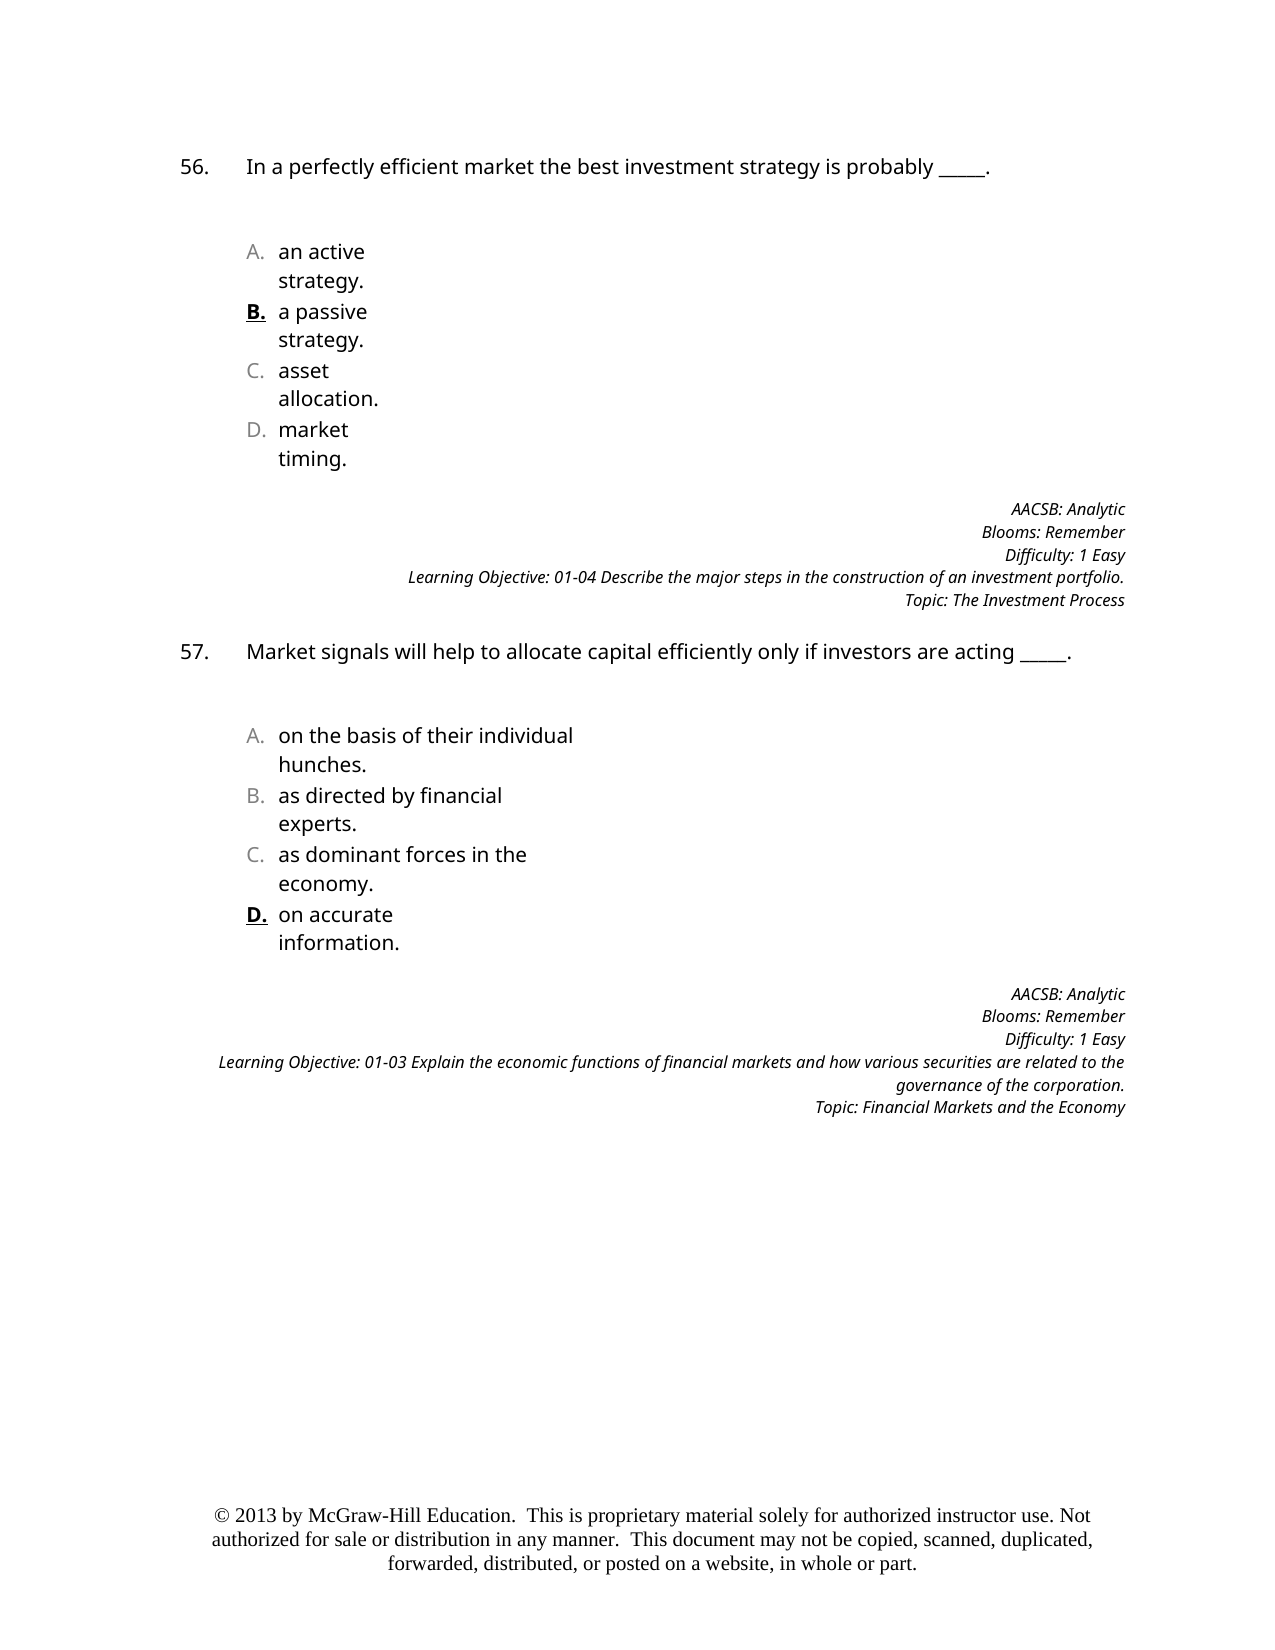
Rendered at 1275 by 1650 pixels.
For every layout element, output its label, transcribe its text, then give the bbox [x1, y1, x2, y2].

table_header AACSB: Analytic Blooms: Remember Difficulty: 1 Easy Learning Objective: 01-03 Explain the economic functions of financial markets and how various securities are related to the governance of the corporation. Topic: Financial Markets and the Economy [180, 982, 1125, 1141]
table_header Market signals will help to allocate capital efficiently only if investors are acting _____. [246, 637, 1125, 957]
table_header 57. [180, 637, 246, 957]
table_header In a perfectly efficient market the best investment strategy is probably _____. [246, 153, 1125, 472]
table_header 56. [180, 153, 246, 472]
table_header AACSB: Analytic Blooms: Remember Difficulty: 1 Easy Learning Objective: 01-04 Describe the major steps in the construction of an investment portfolio. Topic: The Investment Process [180, 498, 1125, 634]
